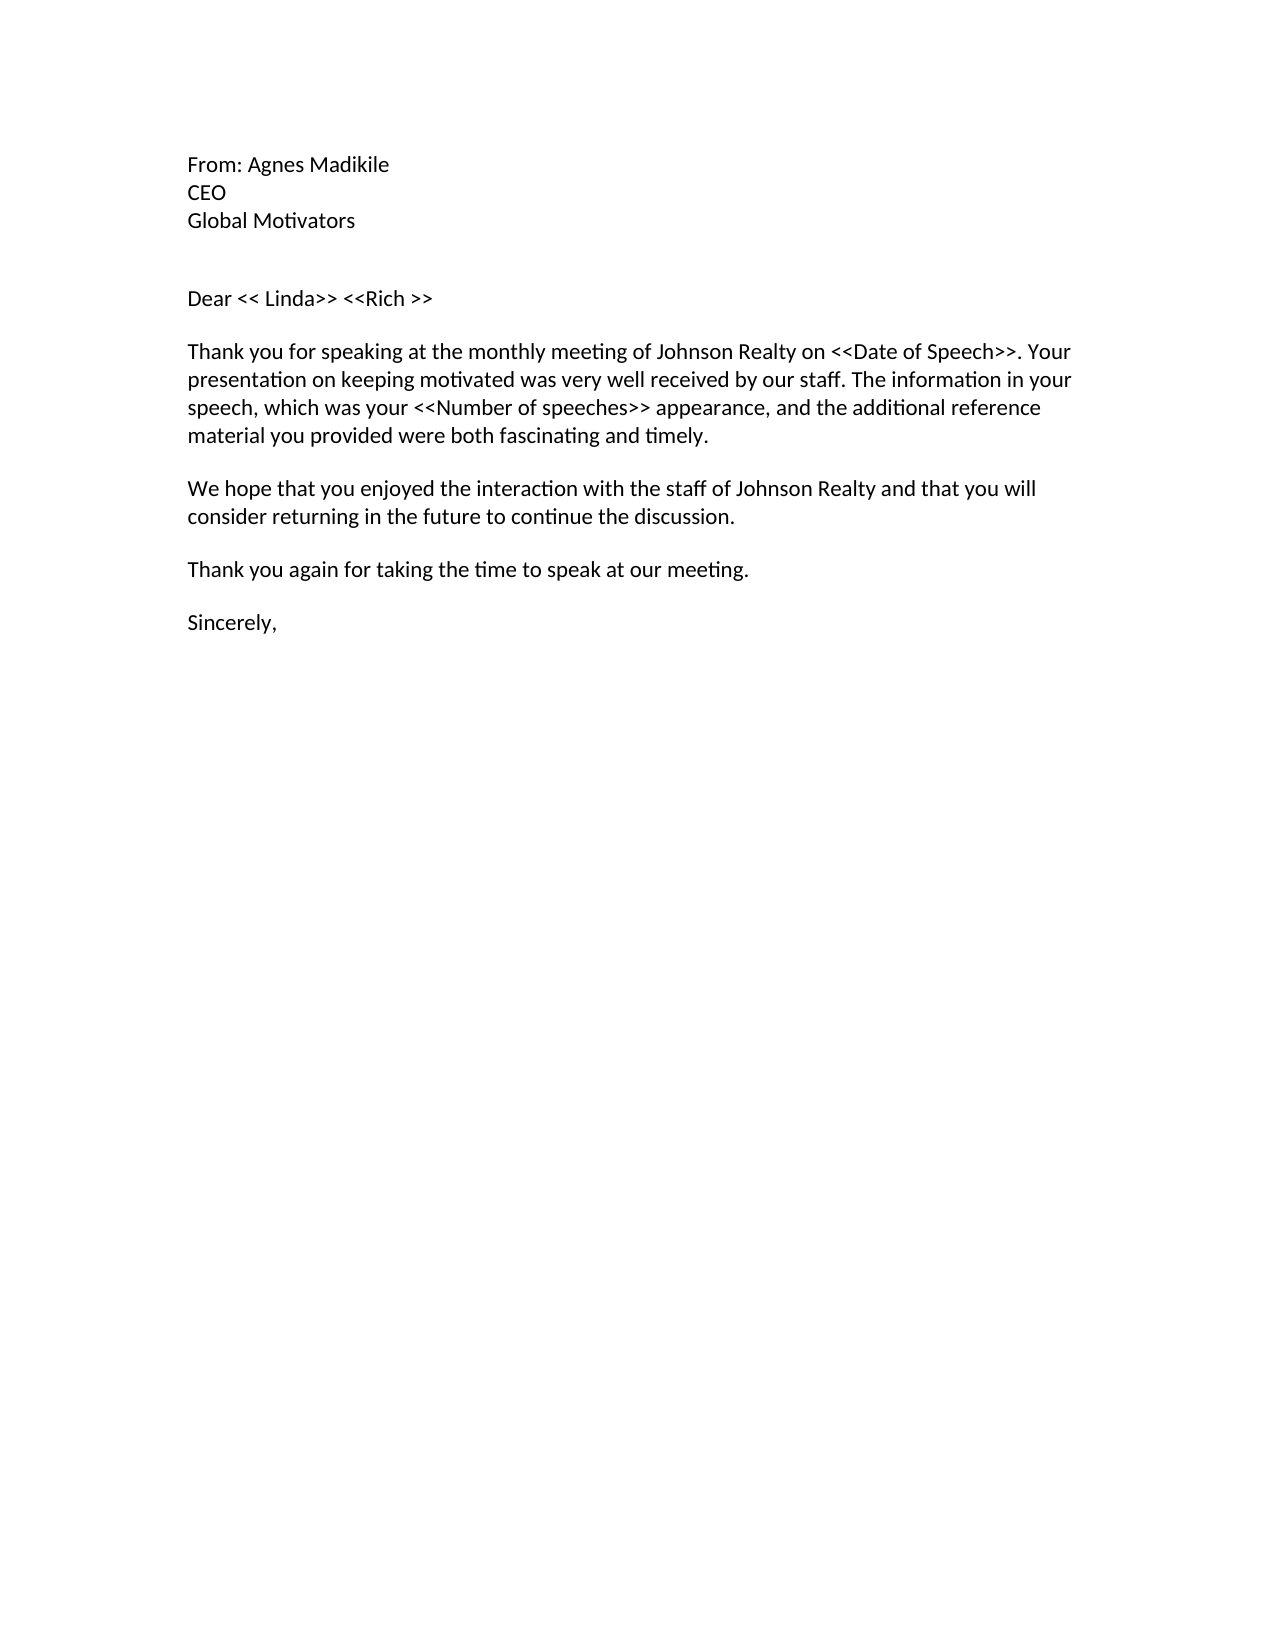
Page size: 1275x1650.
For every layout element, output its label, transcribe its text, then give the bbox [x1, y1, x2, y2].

text From: Agnes Madikile [187, 150, 1087, 178]
text Sincerely, [187, 608, 1087, 636]
text CEO [187, 178, 1087, 206]
text Thank you again for taking the time to speak at our meeting. [187, 555, 1087, 583]
text Thank you for speaking at the monthly meeting of Johnson Realty on <<Date of Speech>>. Your presentation on keeping motivated was very well received by our staff. The information in your speech, which was your <<Number of speeches>> appearance, and the additional reference material you provided were both fascinating and timely. [187, 337, 1087, 449]
text Dear << Linda>> <<Rich >> [187, 284, 1087, 312]
text Global Motivators [187, 206, 1087, 234]
text We hope that you enjoyed the interaction with the staff of Johnson Realty and that you will consider returning in the future to continue the discussion. [187, 474, 1087, 530]
